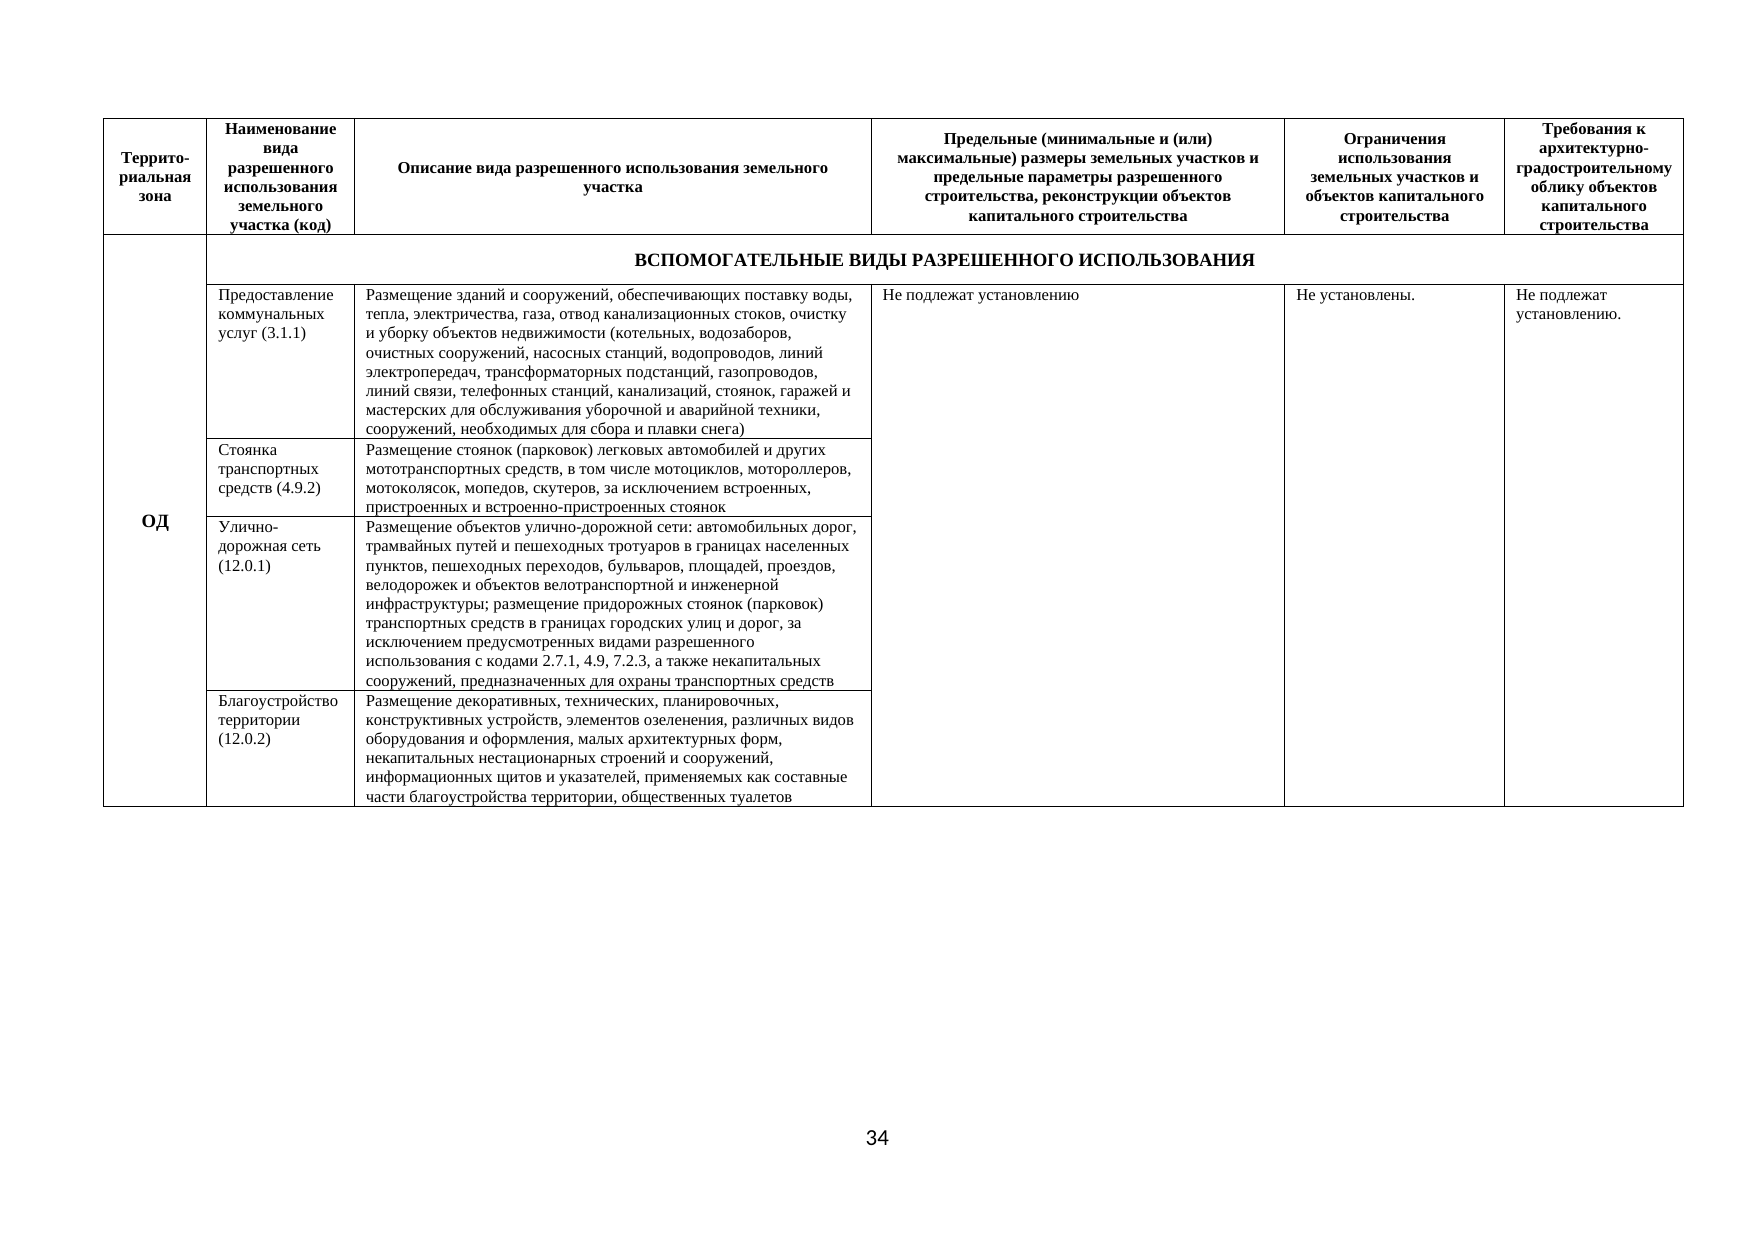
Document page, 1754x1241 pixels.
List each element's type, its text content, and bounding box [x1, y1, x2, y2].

table_cell Размещение стоянок (парковок) легковых автомобилей и других мототранспортных средств, в том числе мотоциклов, мотороллеров, мотоколясок, мопедов, скутеров, за исключением встроенных, пристроенных и встроенно-пристроенных стоянок [355, 439, 871, 516]
table_cell Предоставление коммунальных услуг (3.1.1) [207, 285, 354, 438]
table_cell Не установлены. [1285, 285, 1504, 806]
table_cell ВСПОМОГАТЕЛЬНЫЕ ВИДЫ РАЗРЕШЕННОГО ИСПОЛЬЗОВАНИЯ [207, 235, 1683, 284]
table_header Предельные (минимальные и (или) максимальные) размеры земельных участков и предельные параметры разрешенного строительства, реконструкции объектов капитального строительства [872, 119, 1284, 234]
table_cell Размещение зданий и сооружений, обеспечивающих поставку воды, тепла, электричества, газа, отвод канализационных стоков, очистку и уборку объектов недвижимости (котельных, водозаборов, очистных сооружений, насосных станций, водопроводов, линий электропередач, трансформаторных подстанций, газопроводов, линий связи, телефонных станций, канализаций, стоянок, гаражей и мастерских для обслуживания уборочной и аварийной техники, сооружений, необходимых для сбора и плавки снега) [355, 285, 871, 438]
table_header Требования к архитектурно-градостроительному облику объектов капитального строительства [1505, 119, 1683, 234]
table_cell Размещение объектов улично-дорожной сети: автомобильных дорог, трамвайных путей и пешеходных тротуаров в границах населенных пунктов, пешеходных переходов, бульваров, площадей, проездов, велодорожек и объектов велотранспортной и инженерной инфраструктуры; размещение придорожных стоянок (парковок) транспортных средств в границах городских улиц и дорог, за исключением предусмотренных видами разрешенного использования с кодами 2.7.1, 4.9, 7.2.3, а также некапитальных сооружений, предназначенных для охраны транспортных средств [355, 517, 871, 689]
table_cell Улично-дорожная сеть (12.0.1) [207, 517, 354, 689]
table_cell Стоянка транспортных средств (4.9.2) [207, 439, 354, 516]
table_cell Благоустройство территории (12.0.2) [207, 691, 354, 806]
table_header Наименование вида разрешенного использования земельного участка (код) [207, 119, 354, 234]
table_header Описание вида разрешенного использования земельного участка [355, 119, 871, 234]
table_cell Не подлежат установлению [872, 285, 1284, 806]
table_cell ОД [104, 235, 206, 806]
table_cell Размещение декоративных, технических, планировочных, конструктивных устройств, элементов озеленения, различных видов оборудования и оформления, малых архитектурных форм, некапитальных нестационарных строений и сооружений, информационных щитов и указателей, применяемых как составные части благоустройства территории, общественных туалетов [355, 691, 871, 806]
table_header Террито-риальная зона [104, 119, 206, 234]
table_header Ограничения использования земельных участков и объектов капитального строительства [1285, 119, 1504, 234]
table_cell Не подлежат установлению. [1505, 285, 1683, 806]
